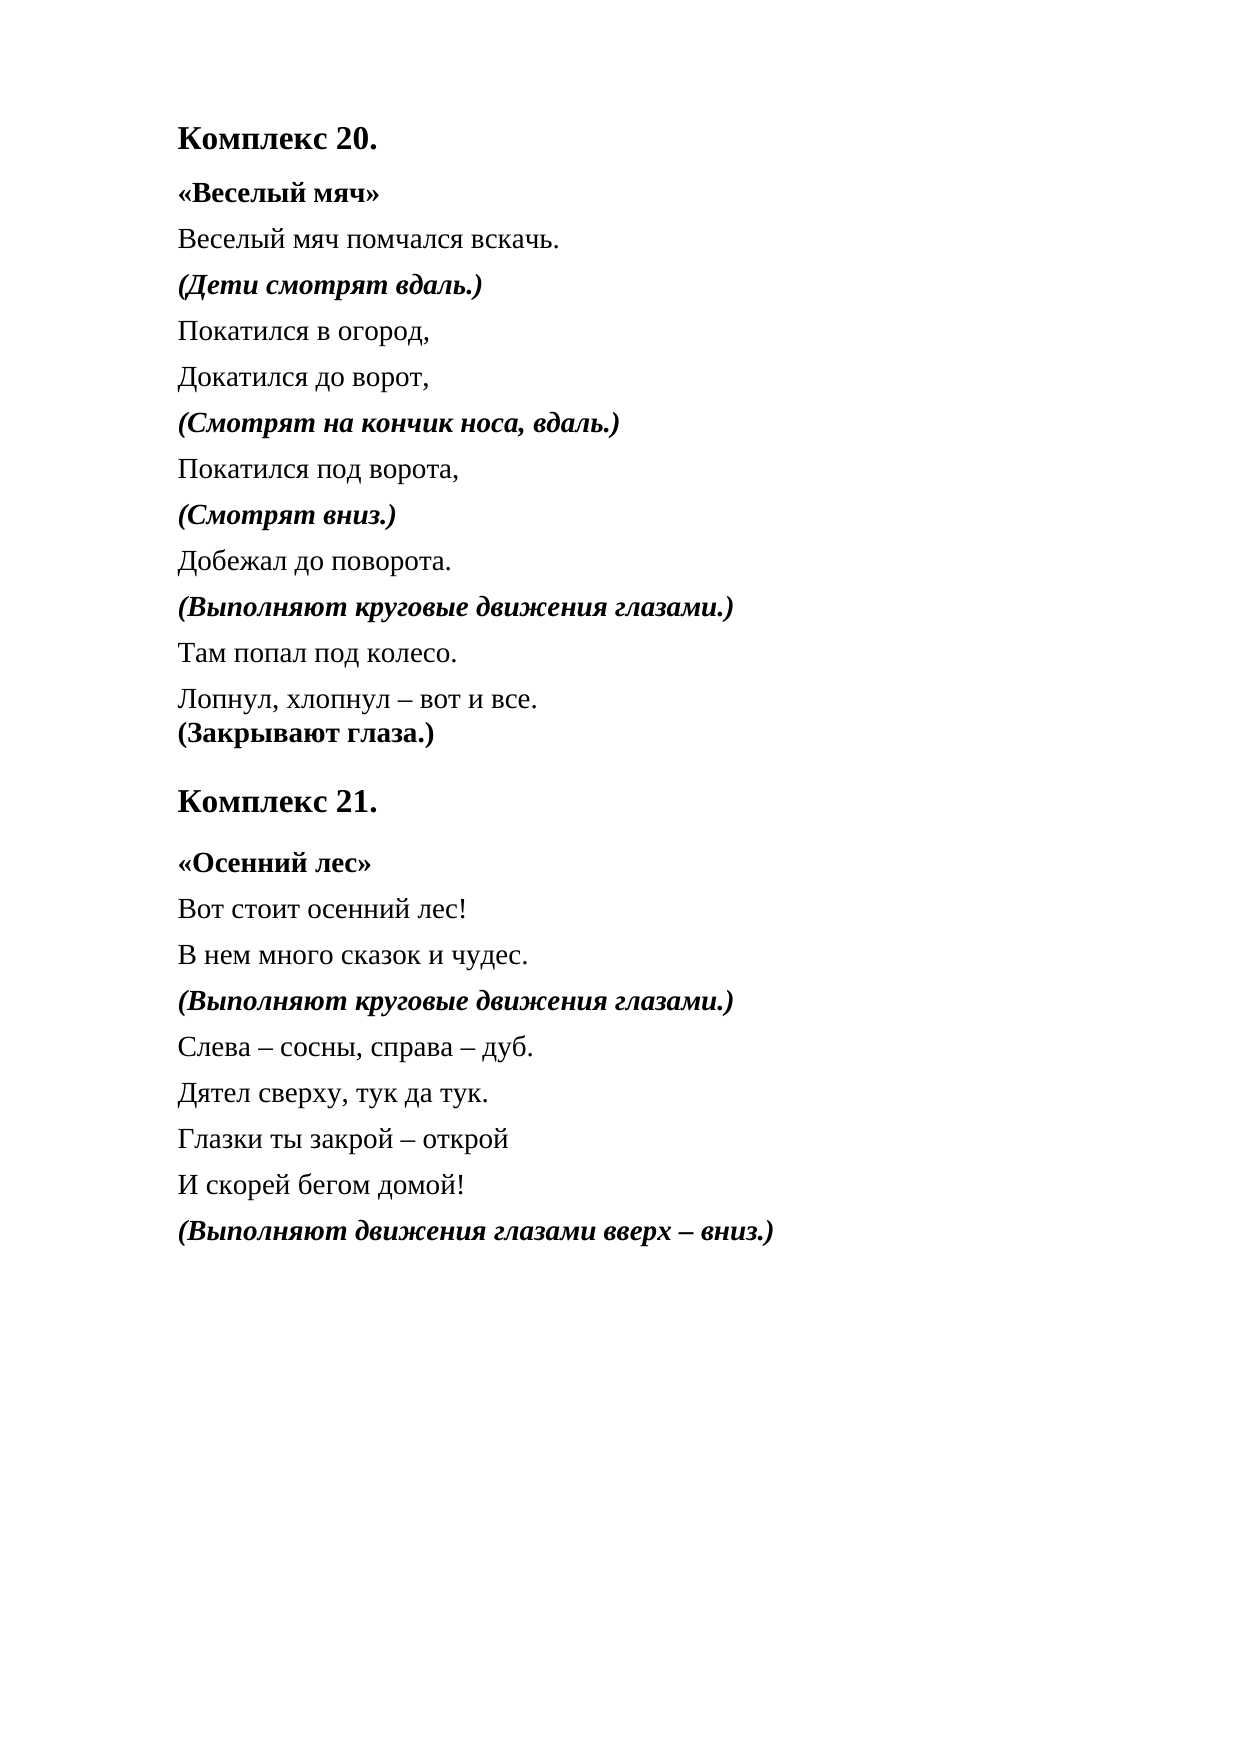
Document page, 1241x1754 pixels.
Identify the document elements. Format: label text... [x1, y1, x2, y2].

text Комплекс 21. [177, 782, 1152, 820]
text (Дети смотрят вдаль.) [177, 267, 1152, 300]
text Добежал до поворота. [177, 543, 1152, 577]
text «Осенний лес» [177, 845, 1152, 879]
text (Выполняют движения глазами вверх – вниз.) [177, 1213, 1152, 1247]
text И скорей бегом домой! [177, 1167, 1152, 1201]
text Глазки ты закрой – открой [177, 1121, 1152, 1155]
text (Закрывают глаза.) [177, 715, 1152, 748]
text Дятел сверху, тук да тук. [177, 1075, 1152, 1109]
text Комплекс 20. [177, 118, 1152, 156]
text Покатился под ворота, [177, 451, 1152, 484]
text (Смотрят на кончик носа, вдаль.) [177, 405, 1152, 438]
text Докатился до ворот, [177, 359, 1152, 392]
text «Веселый мяч» [177, 175, 1152, 208]
text Лопнул, хлопнул – вот и все. [177, 681, 1152, 715]
text Вот стоит осенний лес! [177, 891, 1152, 925]
text (Смотрят вниз.) [177, 497, 1152, 531]
text В нем много сказок и чудес. [177, 937, 1152, 971]
text (Выполняют круговые движения глазами.) [177, 983, 1152, 1017]
text Веселый мяч помчался вскачь. [177, 221, 1152, 254]
text Слева – сосны, справа – дуб. [177, 1029, 1152, 1063]
text (Выполняют круговые движения глазами.) [177, 589, 1152, 623]
text Покатился в огород, [177, 313, 1152, 346]
text Там попал под колесо. [177, 635, 1152, 669]
